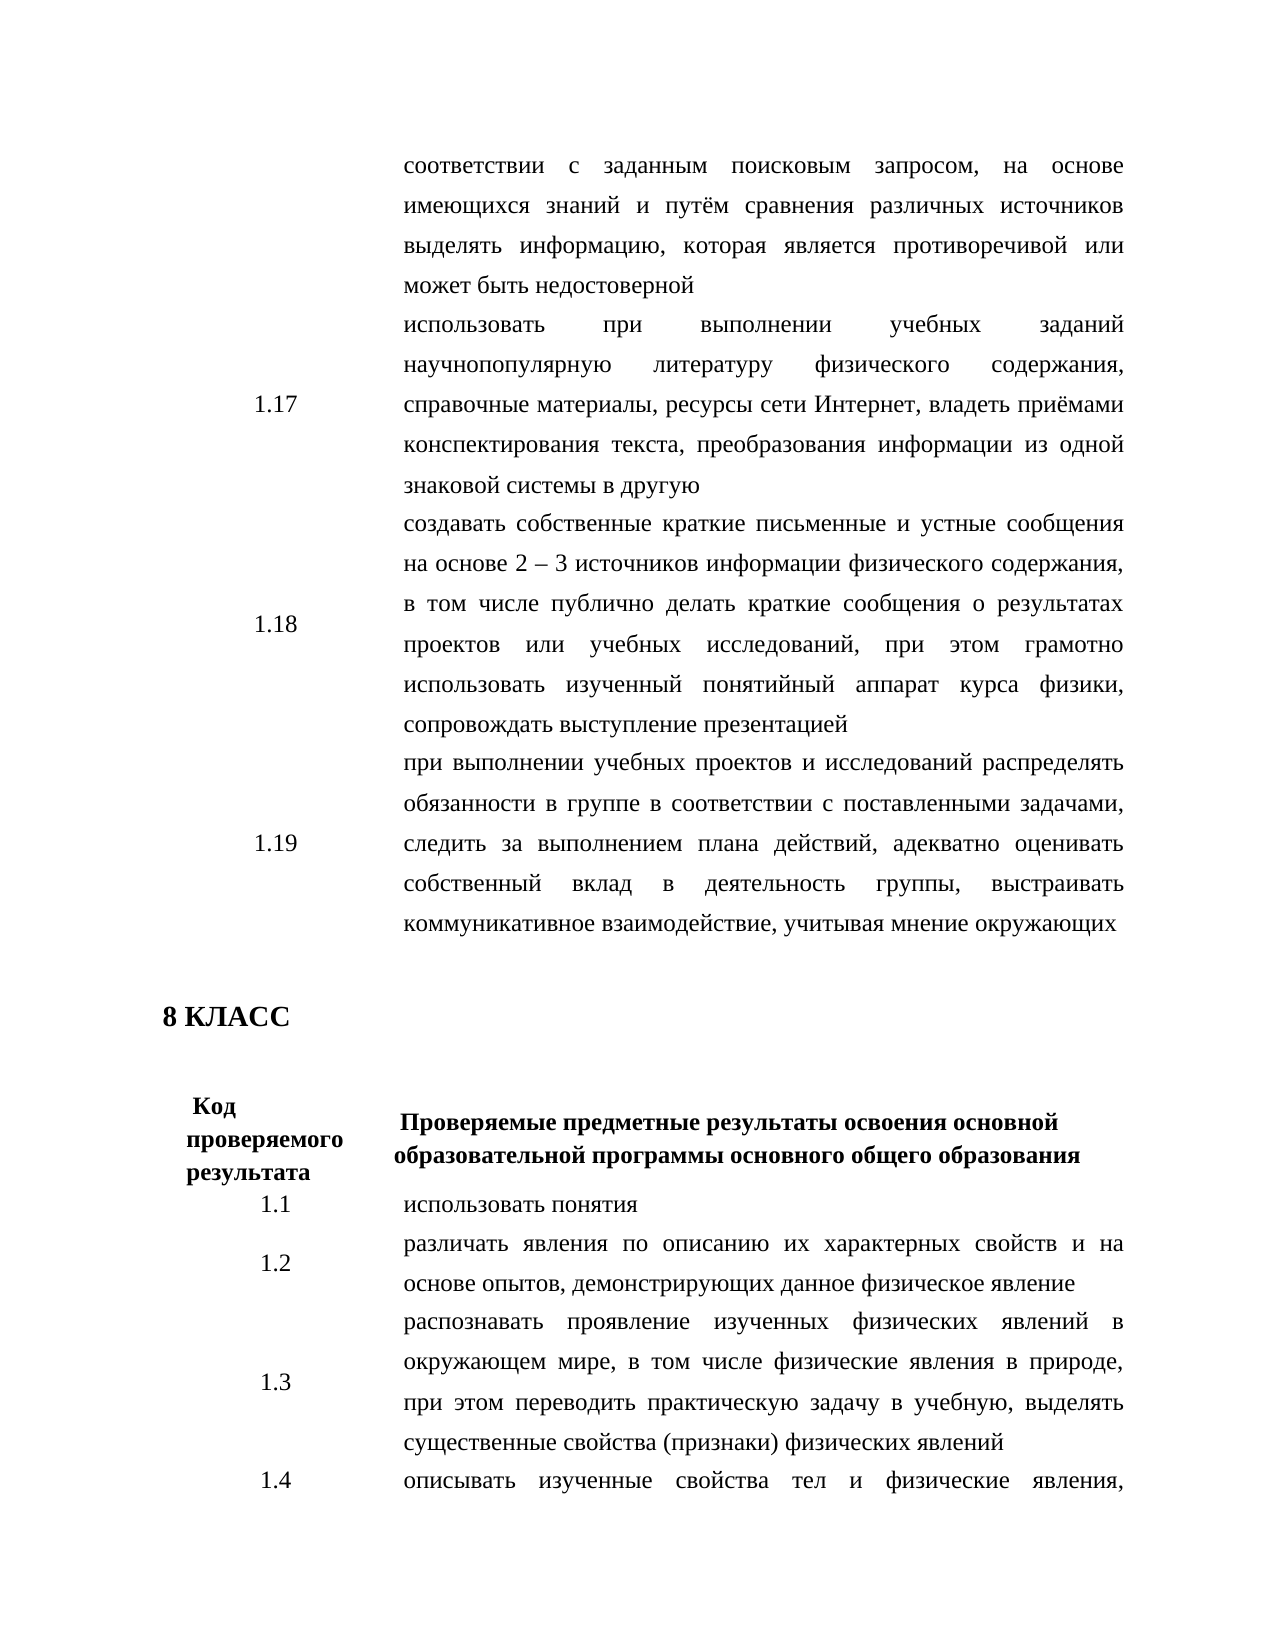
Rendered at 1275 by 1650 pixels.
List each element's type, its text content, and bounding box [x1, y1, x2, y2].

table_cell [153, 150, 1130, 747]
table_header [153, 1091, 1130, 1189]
text 8 КЛАСС [162, 999, 1125, 1033]
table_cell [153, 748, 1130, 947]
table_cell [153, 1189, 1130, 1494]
